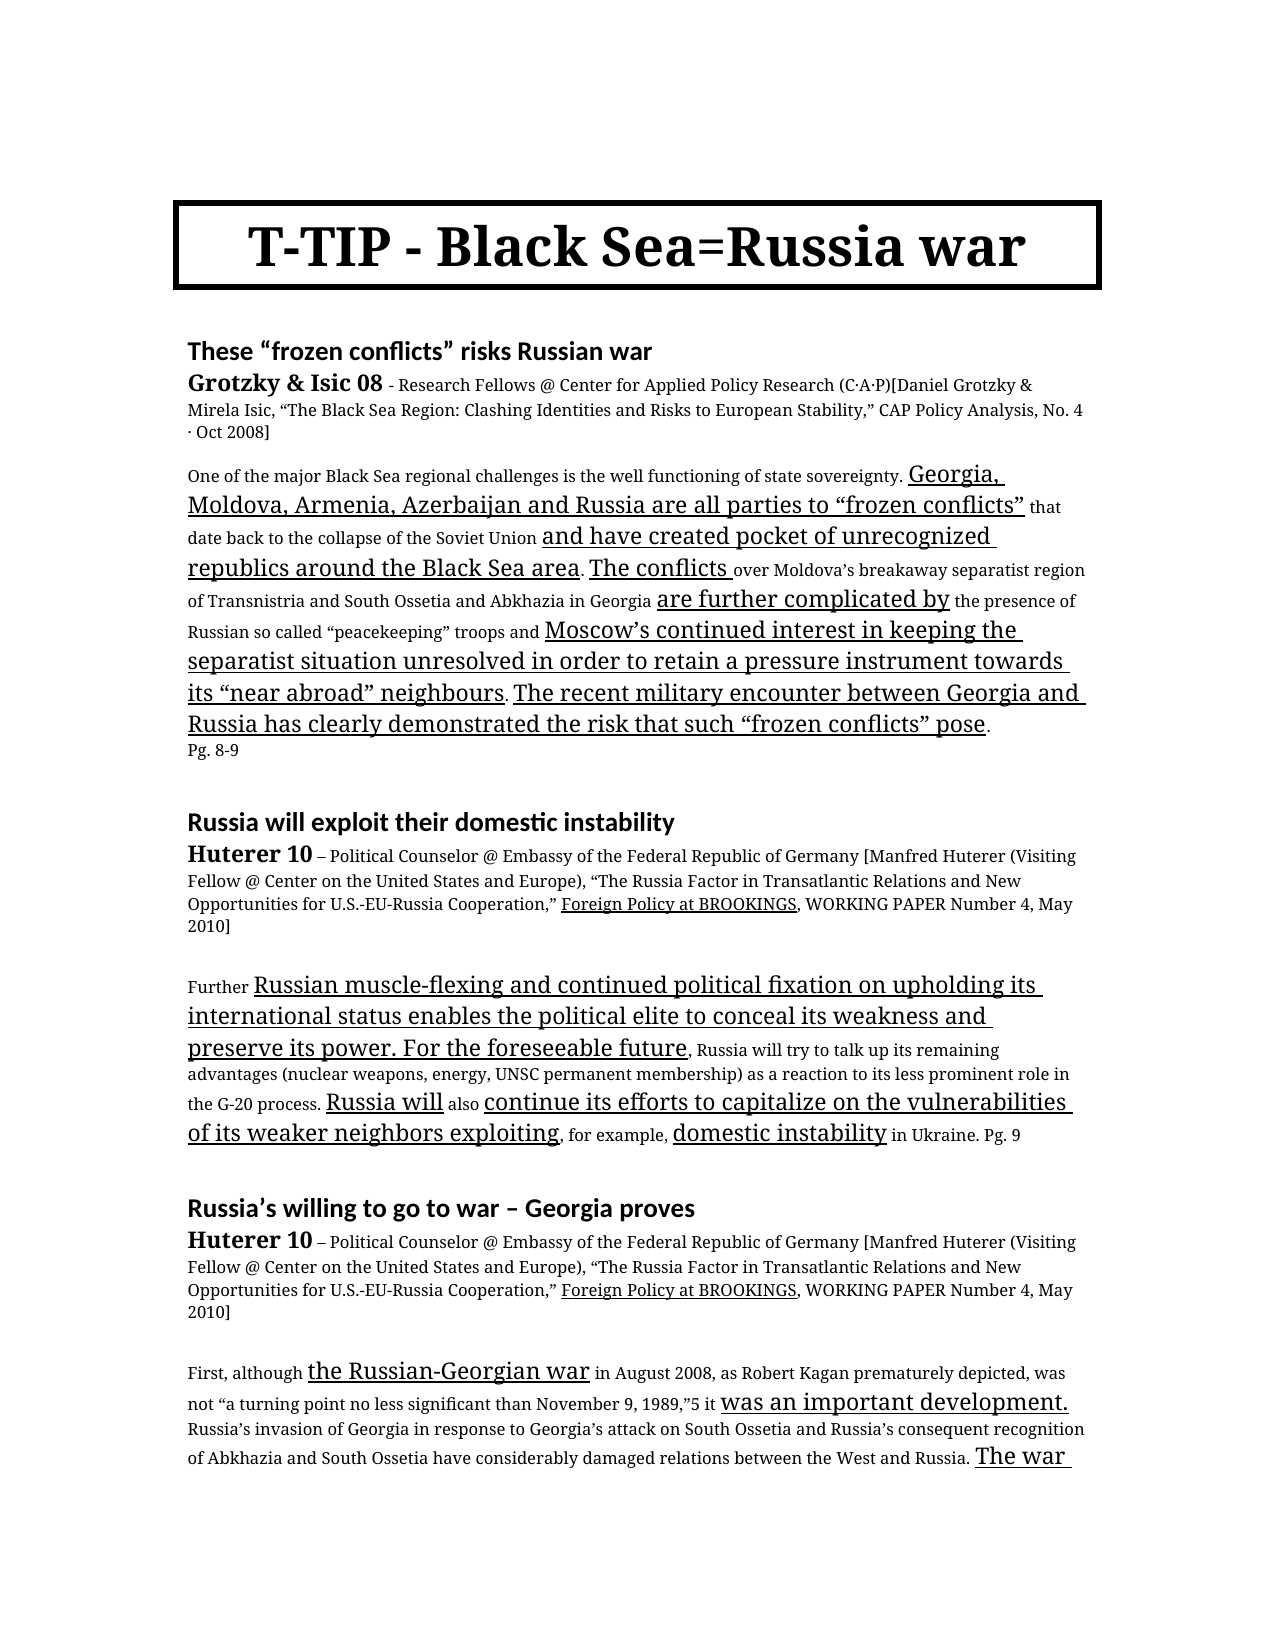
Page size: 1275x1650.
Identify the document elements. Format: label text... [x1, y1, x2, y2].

subtitle Russia’s willing to go to war – Georgia proves [187, 1191, 1087, 1224]
text Grotzky & Isic 08 - Research Fellows @ Center for Applied Policy Research (C·A·P)[Daniel Grotzky & Mirela Isic, “The Black Sea Region: Clashing Identities and Risks to European Stability,” CAP Policy Analysis, No. 4 · Oct 2008] [187, 367, 1087, 444]
text One of the major Black Sea regional challenges is the well functioning of state sovereignty. Georgia, Moldova, Armenia, Azerbaijan and Russia are all parties to “frozen conflicts” that date back to the collapse of the Soviet Union and have created pocket of unrecognized republics around the Black Sea area. The conflicts over Moldova’s breakaway separatist region of Transnistria and South Ossetia and Abkhazia in Georgia are further complicated by the presence of Russian so called “peacekeeping” troops and Moscow’s continued interest in keeping the separatist situation unresolved in order to retain a pressure instrument towards its “near abroad” neighbours. The recent military encounter between Georgia and Russia has clearly demonstrated the risk that such “frozen conflicts” pose. [187, 458, 1087, 739]
subtitle Russia will exploit their domestic instability [187, 805, 1087, 838]
text Huterer 10 – Political Counselor @ Embassy of the Federal Republic of Germany [Manfred Huterer (Visiting Fellow @ Center on the United States and Europe), “The Russia Factor in Transatlantic Relations and New Opportunities for U.S.-EU-Russia Cooperation,” Foreign Policy at BROOKINGS, WORKING PAPER Number 4, May 2010] [187, 838, 1087, 938]
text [187, 1355, 1087, 1472]
text Huterer 10 – Political Counselor @ Embassy of the Federal Republic of Germany [Manfred Huterer (Visiting Fellow @ Center on the United States and Europe), “The Russia Factor in Transatlantic Relations and New Opportunities for U.S.-EU-Russia Cooperation,” Foreign Policy at BROOKINGS, WORKING PAPER Number 4, May 2010] [187, 1224, 1087, 1324]
subtitle T-TIP - Black Sea=Russia war [179, 206, 1096, 284]
text Pg. 8-9 [187, 739, 1087, 762]
subtitle These “frozen conflicts” risks Russian war [187, 334, 1087, 367]
text Further Russian muscle-flexing and continued political fixation on upholding its international status enables the political elite to conceal its weakness and preserve its power. For the foreseeable future, Russia will try to talk up its remaining advantages (nuclear weapons, energy, UNSC permanent membership) as a reaction to its less prominent role in the G-20 process. Russia will also continue its efforts to capitalize on the vulnerabilities of its weaker neighbors exploiting, for example, domestic instability in Ukraine. Pg. 9 [187, 969, 1087, 1148]
